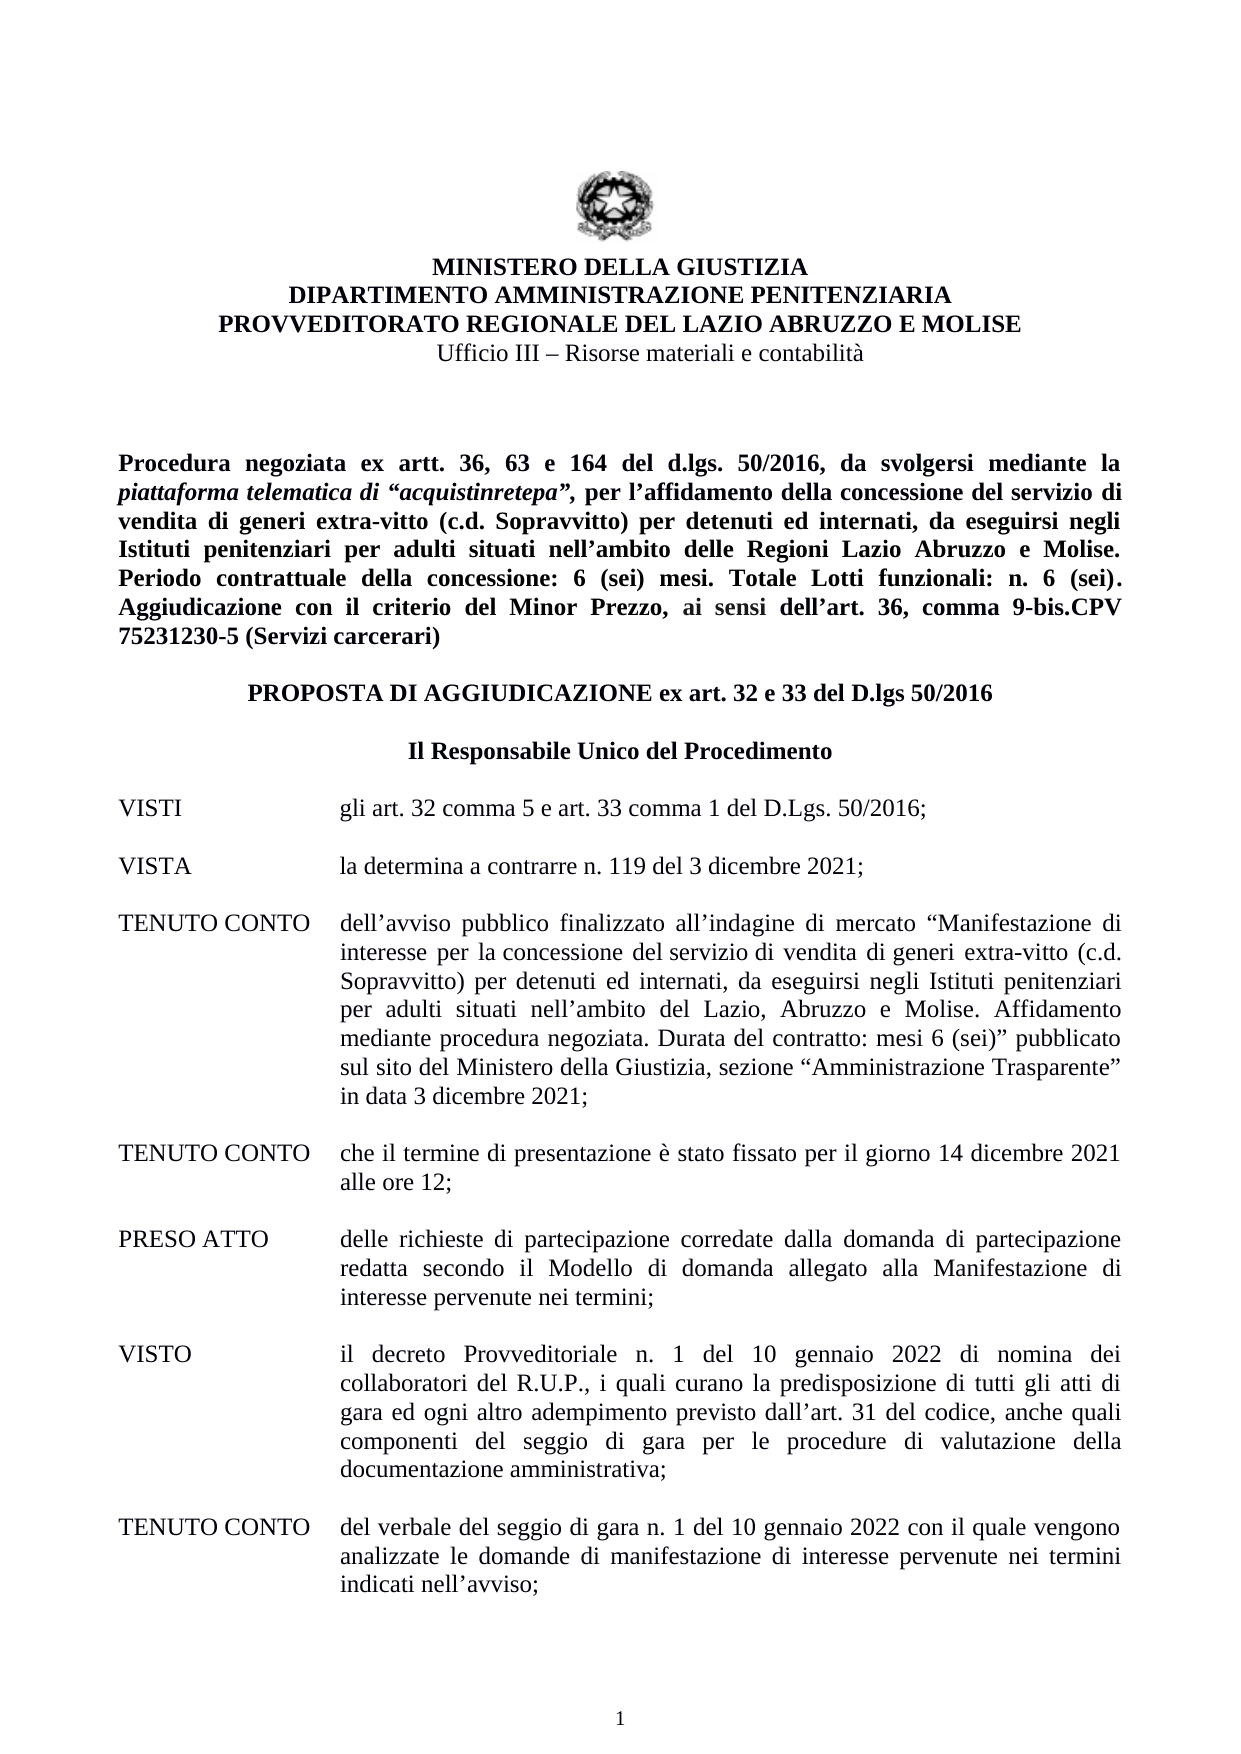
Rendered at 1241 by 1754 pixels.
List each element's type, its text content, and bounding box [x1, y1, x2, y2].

list Ufficio III – Risorse materiali e contabilità [178, 338, 1122, 367]
text VISTO il decreto Provveditoriale n. 1 del 10 gennaio 2022 di nomina dei collaboratori del R.U.P., i quali curano la predisposizione di tutti gli atti di gara ed ogni altro adempimento previsto dall’art. 31 del codice, anche quali componenti del seggio di gara per le procedure di valutazione della documentazione amministrativa; [118, 1339, 1122, 1483]
text PROPOSTA DI AGGIUDICAZIONE ex art. 32 e 33 del D.lgs 50/2016 [118, 678, 1122, 707]
text VISTA la determina a contrarre n. 119 del 3 dicembre 2021; [118, 851, 1122, 879]
text PRESO ATTO delle richieste di partecipazione corredate dalla domanda di partecipazione redatta secondo il Modello di domanda allegato alla Manifestazione di interesse pervenute nei termini; [118, 1224, 1122, 1311]
text PROVVEDITORATO REGIONALE DEL LAZIO ABRUZZO E MOLISE [118, 309, 1122, 338]
text VISTI gli art. 32 comma 5 e art. 33 comma 1 del D.Lgs. 50/2016; [118, 793, 1122, 822]
text Procedura negoziata ex artt. 36, 63 e 164 del d.lgs. 50/2016, da svolgersi mediante la piattaforma telematica di “acquistinretepa”, per l’affidamento della concessione del servizio di vendita di generi extra-vitto (c.d. Sopravvitto) per detenuti ed internati, da eseguirsi negli Istituti penitenziari per adulti situati nell’ambito delle Regioni Lazio Abruzzo e Molise. Periodo contrattuale della concessione: 6 (sei) mesi. Totale Lotti funzionali: n. 6 (sei). Aggiudicazione con il criterio del Minor Prezzo, ai sensi dell’art. 36, comma 9-bis.CPV 75231230-5 (Servizi carcerari) [118, 448, 1122, 649]
text TENUTO CONTO che il termine di presentazione è stato fissato per il giorno 14 dicembre 2021 alle ore 12; [118, 1138, 1122, 1196]
list MINISTERO DELLA GIUSTIZIA [118, 252, 1122, 281]
text TENUTO CONTO dell’avviso pubblico finalizzato all’indagine di mercato “Manifestazione di interesse per la concessione del servizio di vendita di generi extra-vitto (c.d. Sopravvitto) per detenuti ed internati, da eseguirsi negli Istituti penitenziari per adulti situati nell’ambito del Lazio, Abruzzo e Molise. Affidamento mediante procedura negoziata. Durata del contratto: mesi 6 (sei)” pubblicato sul sito del Ministero della Giustizia, sezione “Amministrazione Trasparente” in data 3 dicembre 2021; [118, 908, 1122, 1109]
text TENUTO CONTO del verbale del seggio di gara n. 1 del 10 gennaio 2022 con il quale vengono analizzate le domande di manifestazione di interesse pervenute nei termini indicati nell’avviso; [118, 1512, 1122, 1598]
text Il Responsabile Unico del Procedimento [118, 736, 1122, 764]
text DIPARTIMENTO AMMINISTRAZIONE PENITENZIARIA [118, 281, 1122, 309]
